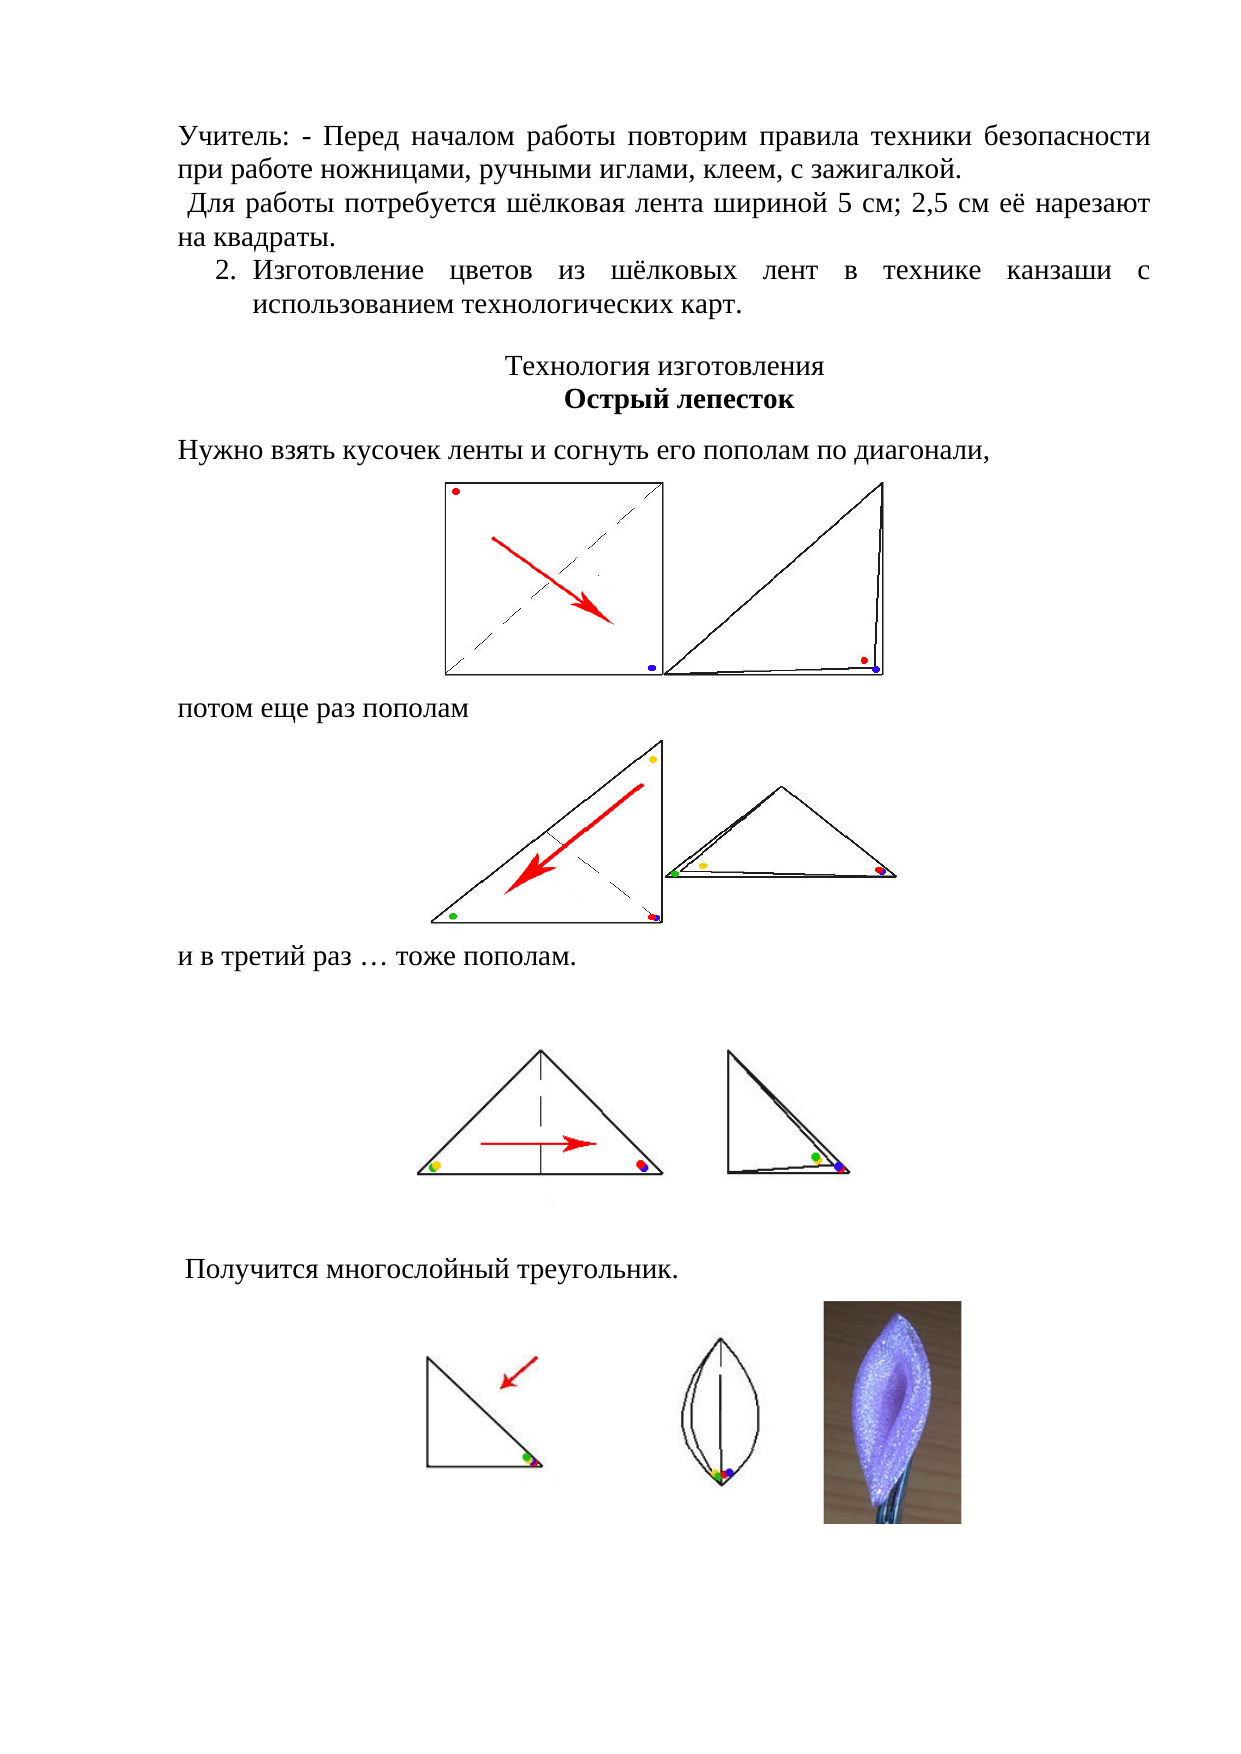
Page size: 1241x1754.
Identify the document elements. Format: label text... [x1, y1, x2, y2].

picture [444, 482, 884, 676]
text Учитель: - Перед началом работы повторим правила техники безопасности при работе ножницами, ручными иглами, клеем, с зажигалкой. [177, 118, 1152, 185]
list Изготовление цветов из шёлковых лент в технике канзаши с использованием технологических карт. [215, 252, 1152, 319]
picture [367, 1301, 962, 1524]
text Острый лепесток [177, 382, 1152, 415]
text Для работы потребуется шёлковая лента шириной ; её нарезают на квадраты. [177, 185, 1152, 252]
text потом еще раз пополам [177, 690, 1152, 724]
text Получится многослойный треугольник. [177, 1251, 1152, 1284]
picture [416, 988, 913, 1237]
text Технология изготовления [177, 348, 1152, 382]
text и в третий раз … тоже пополам. [177, 938, 1152, 971]
picture [430, 740, 898, 924]
text Нужно взять кусочек ленты и согнуть его пополам по диагонали, [177, 432, 1152, 466]
